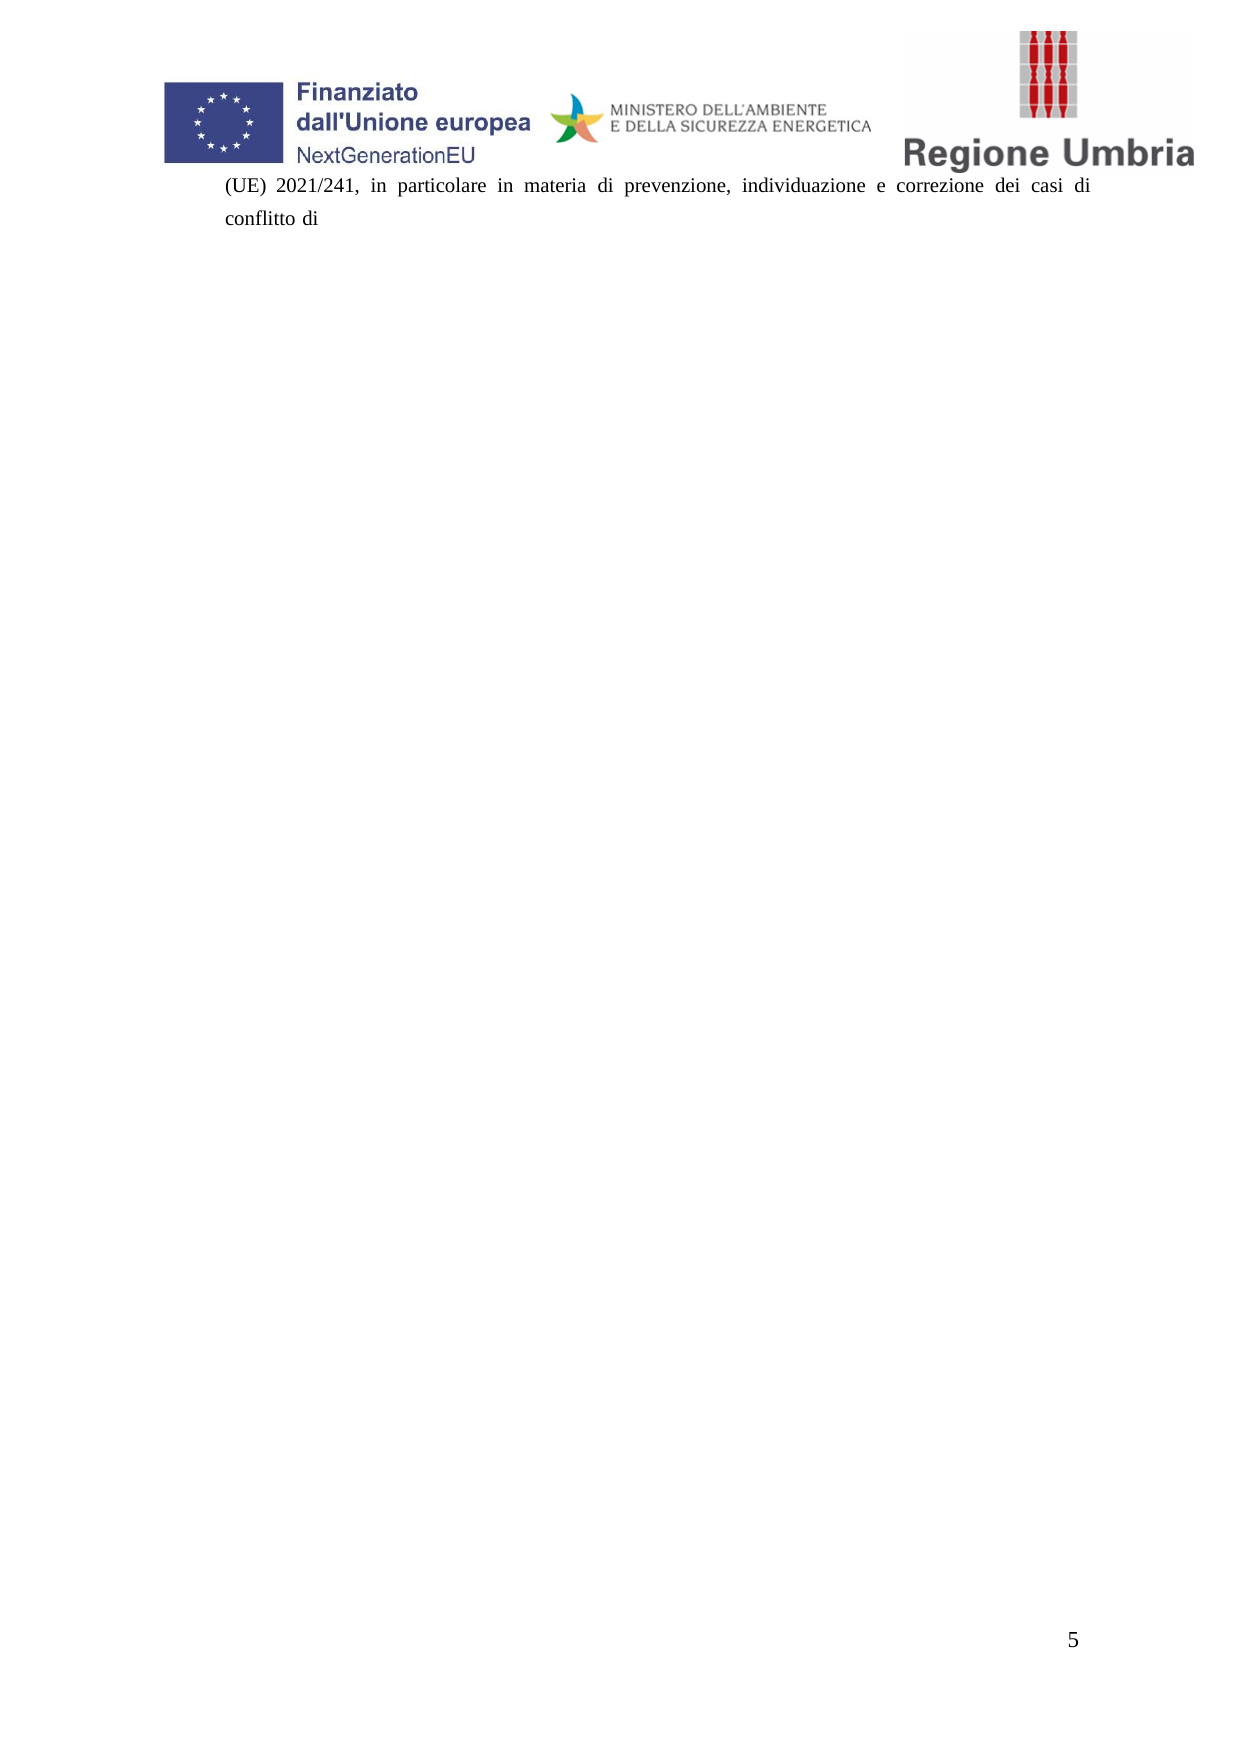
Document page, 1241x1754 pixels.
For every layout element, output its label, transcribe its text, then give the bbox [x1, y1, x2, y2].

picture [162, 75, 535, 170]
picture [904, 31, 1194, 173]
picture [550, 93, 872, 143]
